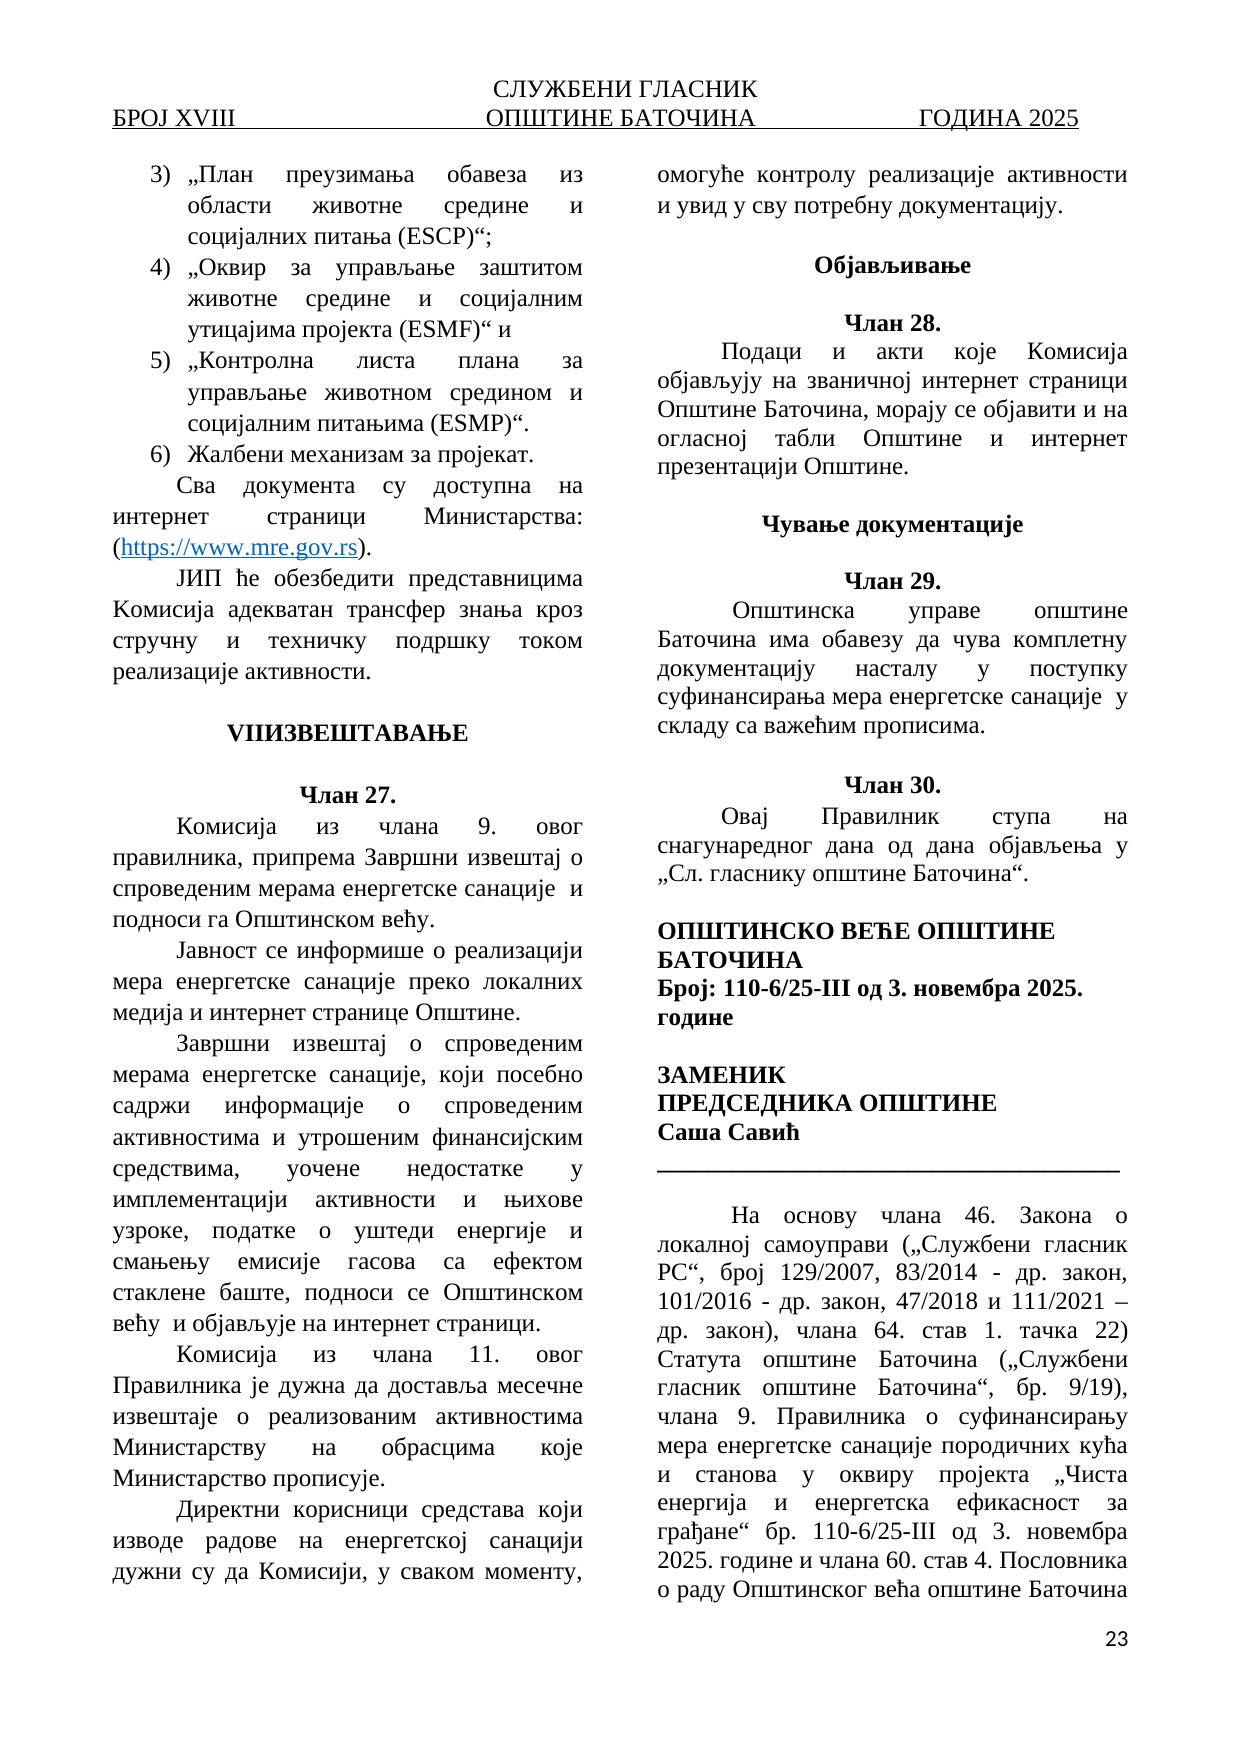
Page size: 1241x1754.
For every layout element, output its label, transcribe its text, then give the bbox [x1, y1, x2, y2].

text Комисија из члана 9. овог правилника, припрема Завршни извештај о спроведеним мерама енергетске санације и подноси га Општинском већу. [112, 811, 583, 933]
text Саша Савић [657, 1117, 1128, 1146]
text VIIИЗВЕШТАВАЊЕ [112, 718, 583, 747]
text Завршни извештај о спроведеним мерама енергетске санације, који посебно садржи информације о спроведеним активностима и утрошеним финансијским средствима, уочене недостатке у имплементацији активности и њихове узроке, податке о уштеди енергије и смањењу емисије гасова са ефектом стаклене баште, подноси се Општинском већу и објављује на интернет страници. [112, 1028, 583, 1337]
list Жалбени механизам за пројекат. [150, 439, 583, 467]
list „Оквир за управљање заштитом животне средине и социјалним утицајима пројекта (ESMF)“ и [150, 252, 583, 343]
text Број: 110-6/25-III од 3. новембра 2025. године [657, 973, 1128, 1031]
text Општинска управе општине Баточина има обавезу да чува комплетну документацију насталу у поступку суфинансирања мера енергетске санације у складу са важећим прописима. [657, 595, 1128, 739]
text ОПШТИНСКО ВЕЋЕ ОПШТИНЕ БАТОЧИНА [657, 916, 1128, 973]
text ПРЕДСЕДНИКА ОПШТИНЕ [657, 1088, 1128, 1117]
text Овај Правилник ступа на снагунаредног дана од дана објављења у „Сл. гласнику општине Баточина“. [657, 801, 1128, 887]
text Сва документа су доступна на интернет страници Министарства: (https://www.mre.gov.rs). [112, 470, 583, 561]
text Јавност се информише о реализацији мера енергетске санације преко локалних медија и интернет странице Општине. [112, 935, 583, 1026]
text Члан 29. [657, 566, 1128, 595]
text Подаци и акти које Комисија објављују на званичној интернет страници Општине Баточина, морају се објавити и на огласној табли Општине и интернет презентацији Општине. [657, 336, 1128, 480]
list „Контролна листа плана за управљање животном средином и социјалним питањима (ESMP)“. [150, 346, 583, 436]
text Директни корисници средстава који изводе радове на енергетској санацији дужни су да Комисији, у сваком моменту, омогуће контролу реализације активности и увид у сву потребну документацију. [657, 159, 1128, 219]
text Објављивање [657, 250, 1128, 279]
text ЗАМЕНИК [657, 1060, 1128, 1088]
text ЈИП ће обезбедити представницима Kомисија адекватан трансфер знања кроз стручну и техничку подршку током реализације активности. [112, 563, 583, 685]
text Комисија из члана 11. овог Правилника је дужна да доставља месечне извештаје о реализованим активностима Министарству на обрасцима које Министарство прописује. [112, 1339, 583, 1492]
text Члан 28. [657, 308, 1128, 336]
text Члан 27. [112, 780, 583, 809]
text Члан 30. [657, 770, 1128, 799]
text Чување документације [657, 509, 1128, 538]
text _____________________________________ [657, 1146, 1128, 1175]
text Директни корисници средстава који изводе радове на енергетској санацији дужни су да Комисији, у сваком моменту, омогуће контролу реализације активности и увид у сву потребну документацију. [112, 1494, 583, 1585]
list „План преузимања обавеза из области животне средине и социјалних питања (ESCP)“; [150, 159, 583, 250]
